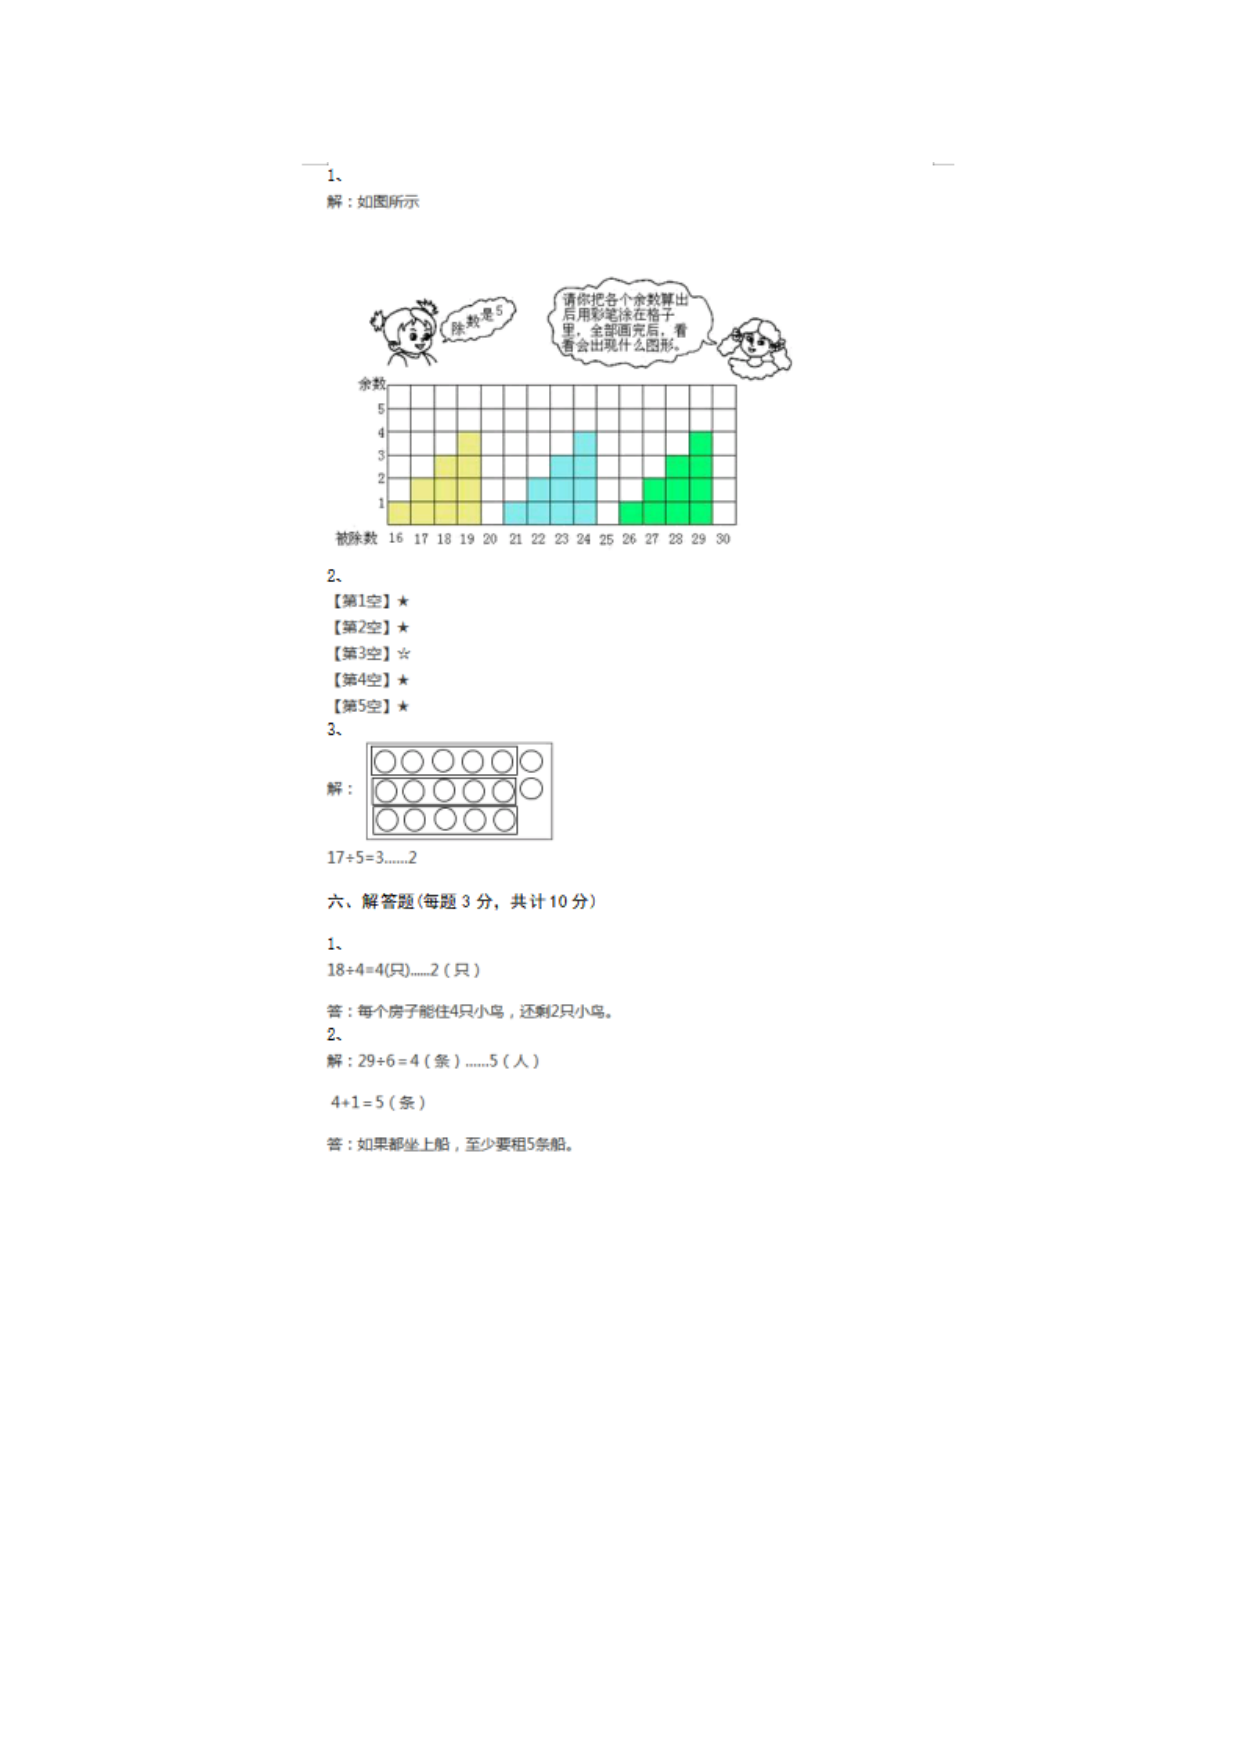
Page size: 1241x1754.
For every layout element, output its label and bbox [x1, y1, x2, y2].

picture [285, 162, 955, 1169]
